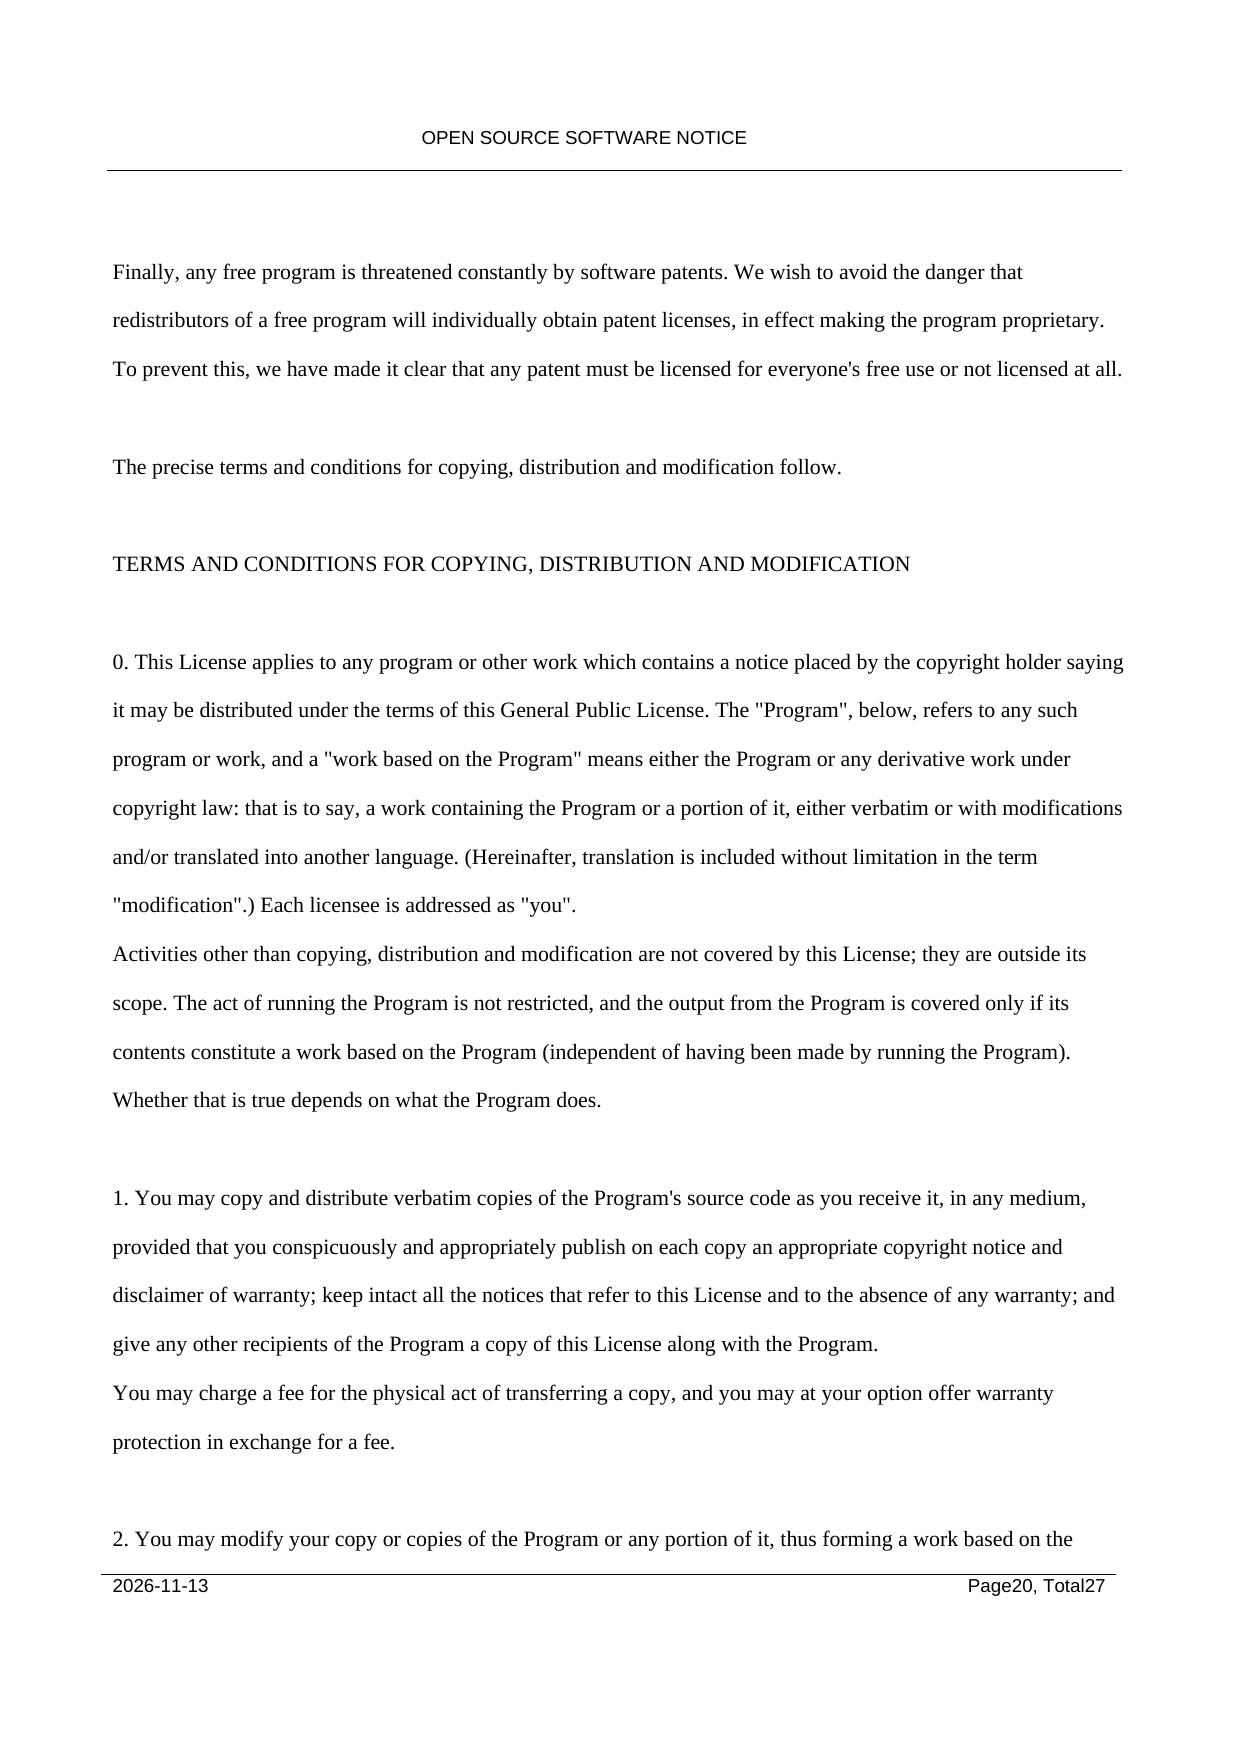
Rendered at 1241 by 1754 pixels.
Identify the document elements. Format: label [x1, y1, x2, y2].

text [112, 206, 1128, 1555]
